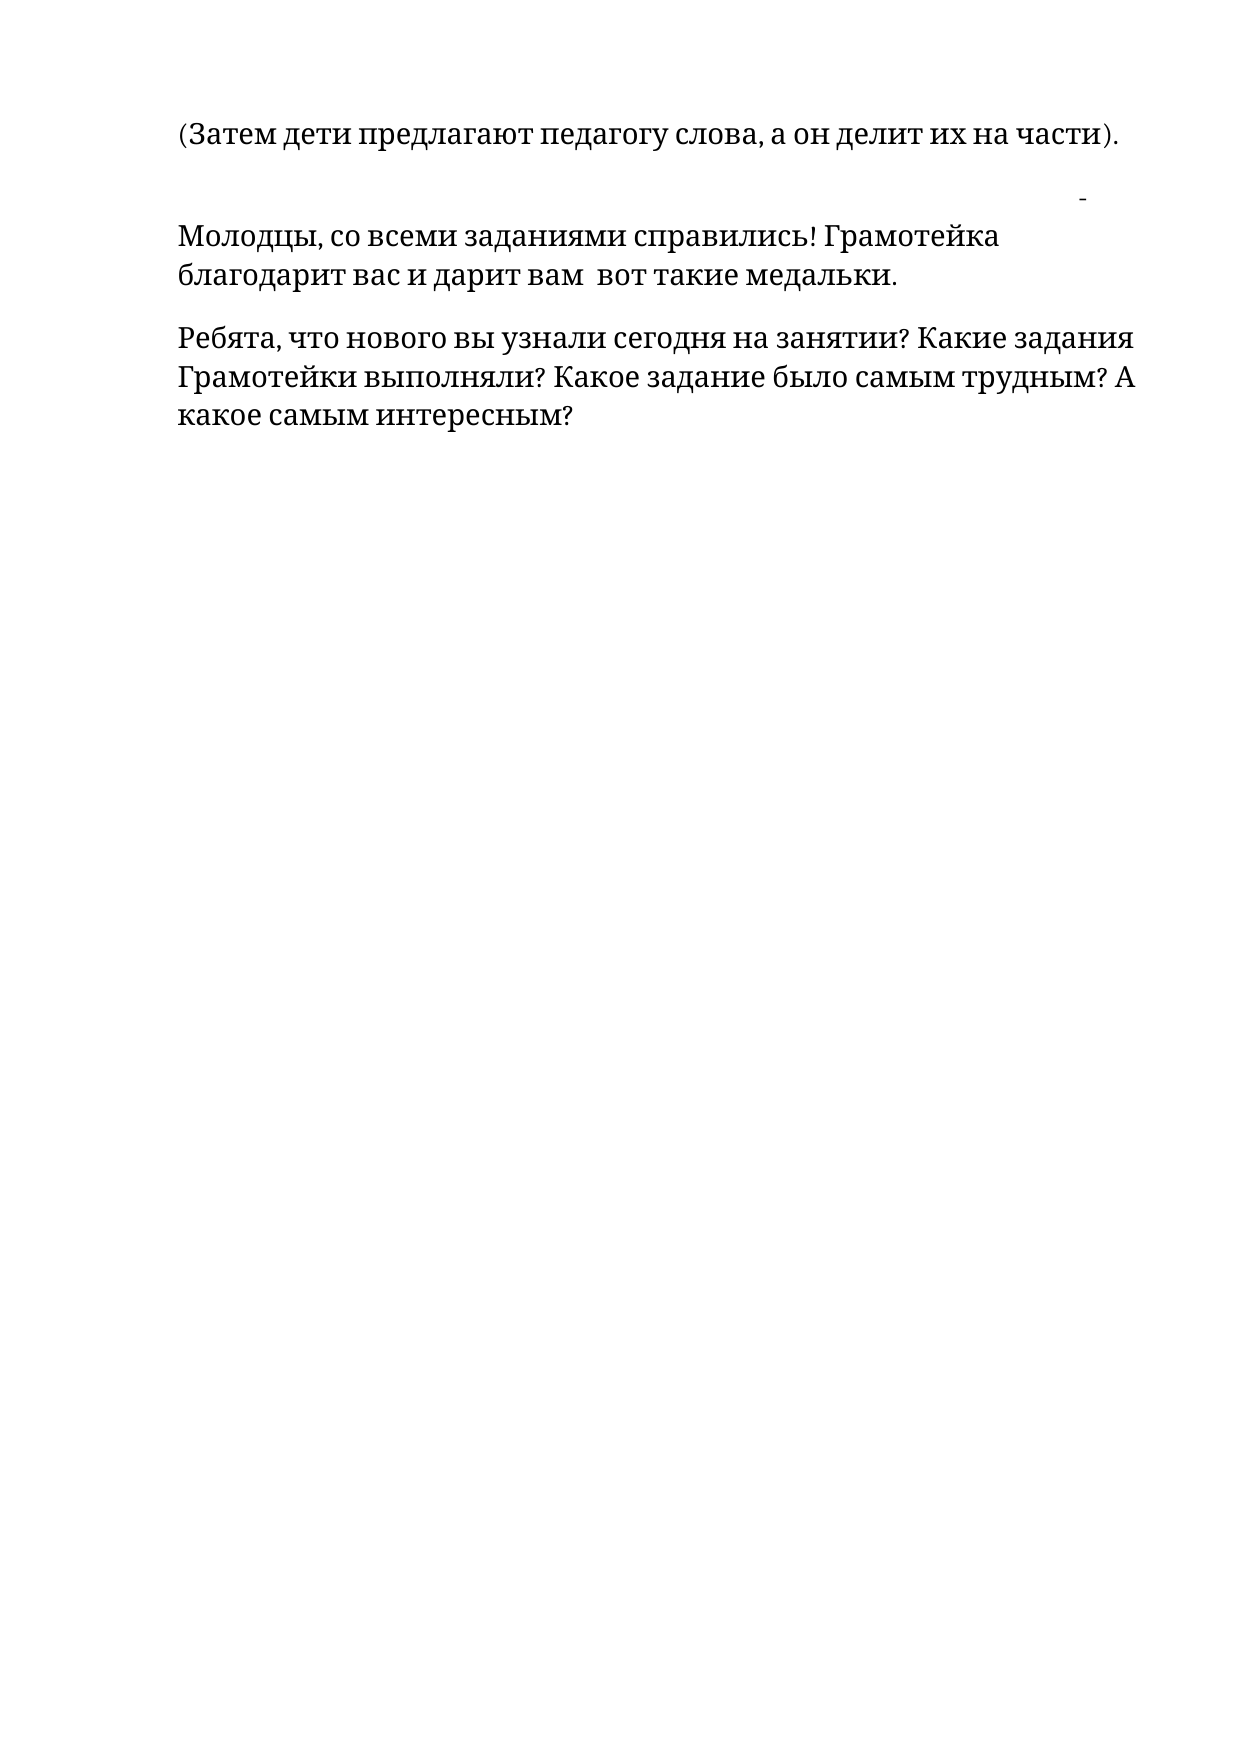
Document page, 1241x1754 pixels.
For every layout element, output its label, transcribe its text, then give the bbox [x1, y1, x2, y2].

text Ребята, что нового вы узнали сегодня на занятии? Какие задания Грамотейки выполняли? Какое задание было самым трудным? А какое самым интересным? [177, 322, 1152, 433]
text -Молодцы, со всеми заданиями справились! Грамотейка благодарит вас и дарит вам вот такие медальки. [177, 182, 1152, 292]
text (Затем дети предлагают педагогу слова, а он делит их на части). [177, 118, 1152, 152]
